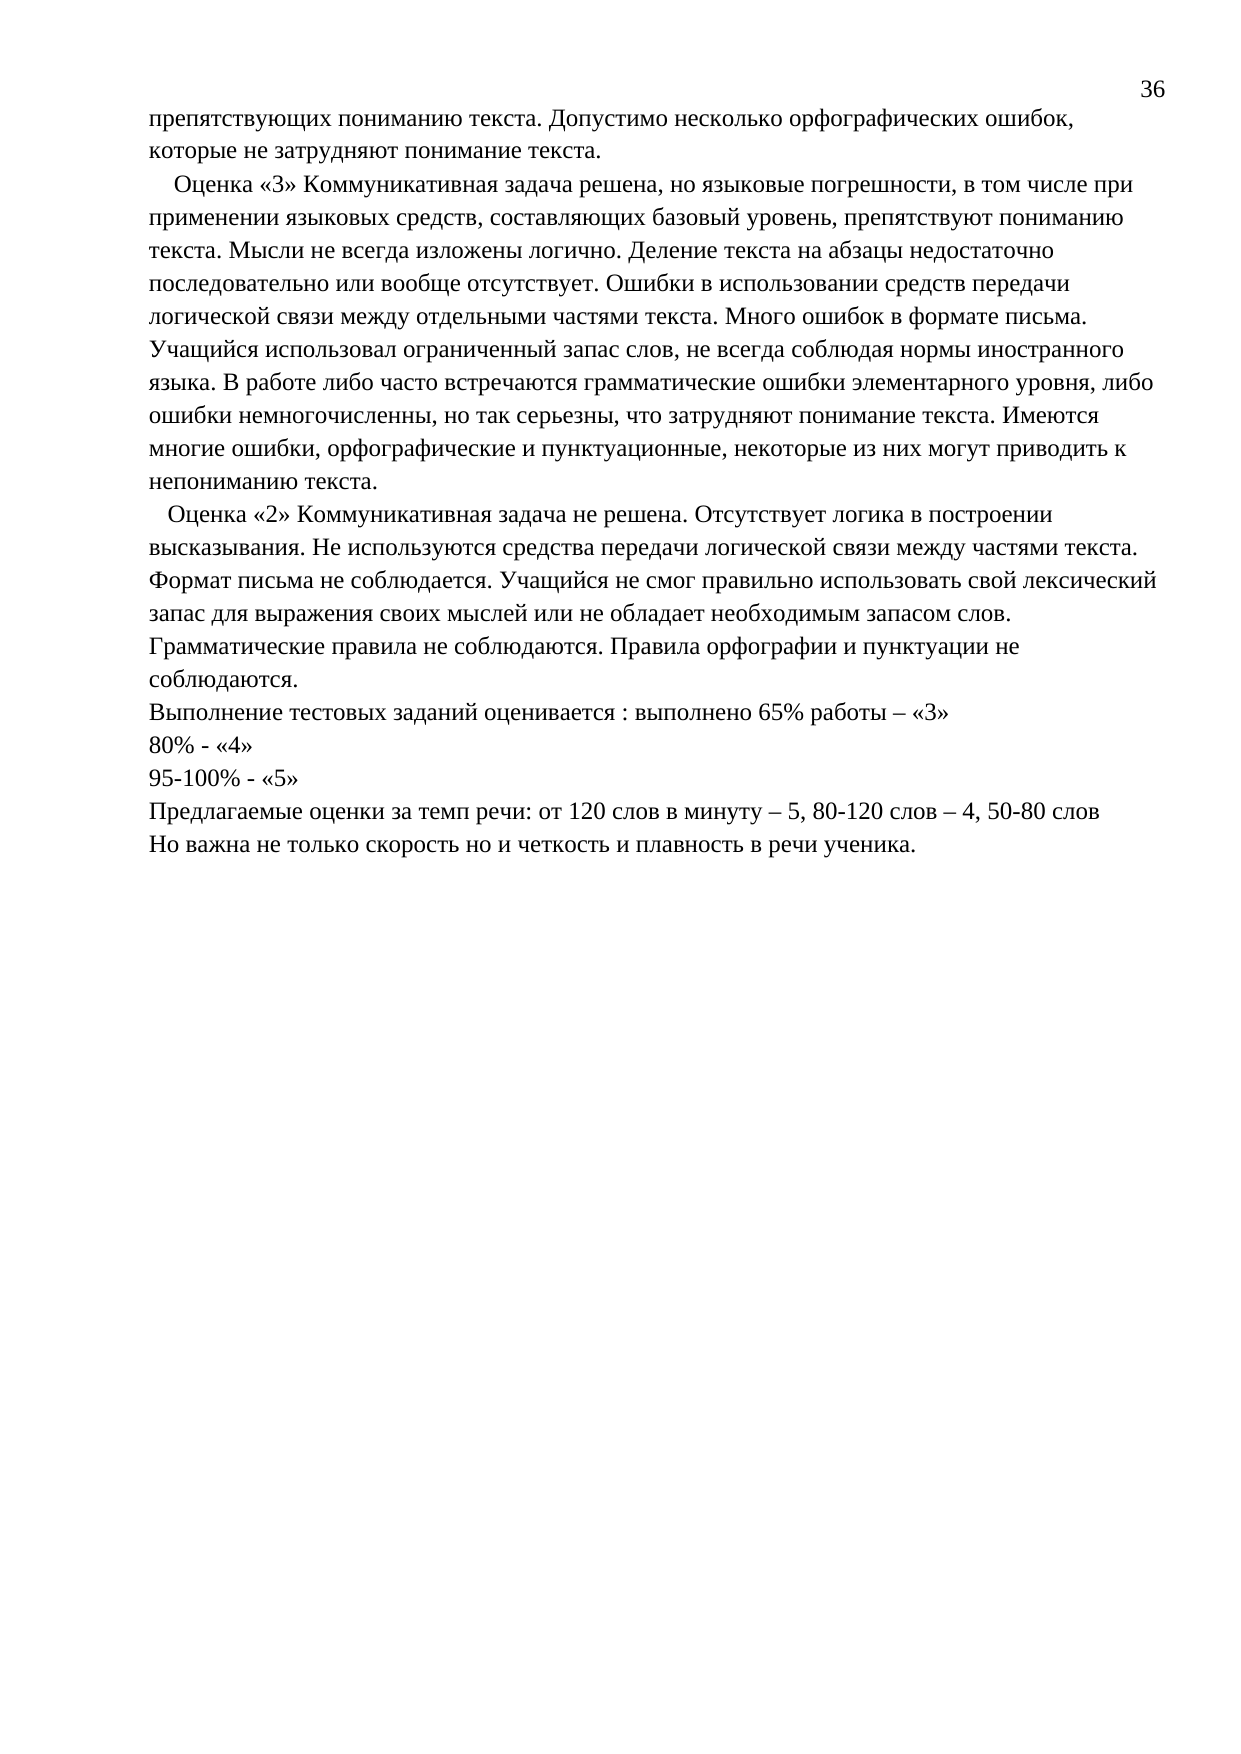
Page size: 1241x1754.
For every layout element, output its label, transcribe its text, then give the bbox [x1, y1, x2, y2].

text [149, 103, 1165, 164]
text Оценка «2» Коммуникативная задача не решена. Отсутствует логика в построении высказывания. Не используются средства передачи логической связи между частями текста. Формат письма не соблюдается. Учащийся не смог правильно использовать свой лексический запас для выражения своих мыслей или не обладает необходимым запасом слов. Грамматические правила не соблюдаются. Правила орфографии и пунктуации не соблюдаются. [149, 499, 1165, 693]
text 95-100% - «5» [149, 763, 1165, 792]
text Но важна не только скорость но и четкость и плавность в речи ученика. [149, 829, 1165, 858]
text Предлагаемые оценки за темп речи: от 120 слов в минуту – 5, 80-120 слов – 4, 50-80 слов [149, 796, 1165, 825]
text Выполнение тестовых заданий оценивается : выполнено 65% работы – «3» [149, 697, 1165, 726]
text Оценка «3» Коммуникативная задача решена, но языковые погрешности, в том числе при применении языковых средств, составляющих базовый уровень, препятствуют пониманию текста. Мысли не всегда изложены логично. Деление текста на абзацы недостаточно последовательно или вообще отсутствует. Ошибки в использовании средств передачи логической связи между отдельными частями текста. Много ошибок в формате письма. Учащийся использовал ограниченный запас слов, не всегда соблюдая нормы иностранного языка. В работе либо часто встречаются грамматические ошибки элементарного уровня, либо ошибки немногочисленны, но так серьезны, что затрудняют понимание текста. Имеются многие ошибки, орфографические и пунктуационные, некоторые из них могут приводить к непониманию текста. [149, 169, 1165, 494]
text 80% - «4» [149, 730, 1165, 759]
